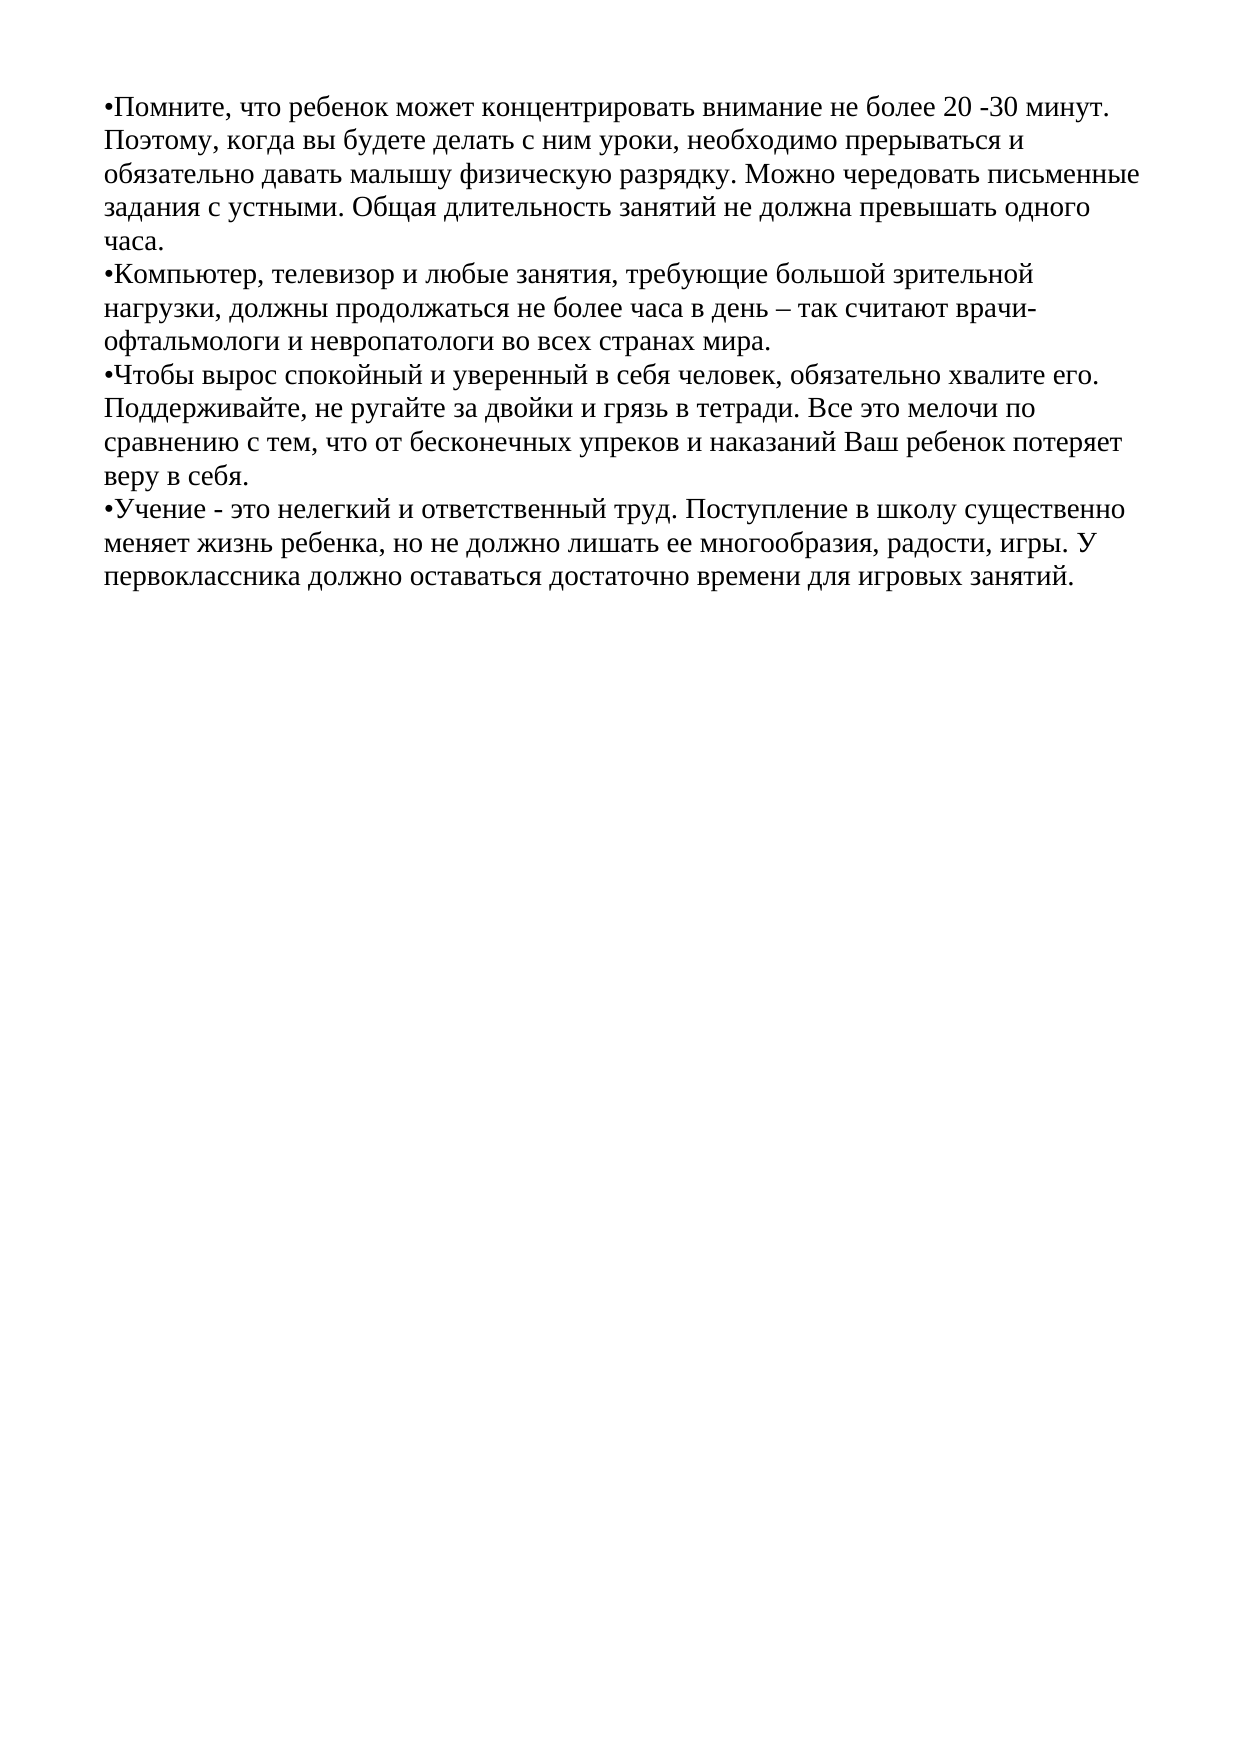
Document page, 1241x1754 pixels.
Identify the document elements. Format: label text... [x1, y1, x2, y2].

text •Чтобы вырос спокойный и уверенный в себя человек, обязательно хвалите его. Поддерживайте, не ругайте за двойки и грязь в тетради. Все это мелочи по сравнению с тем, что от бесконечных упреков и наказаний Ваш ребенок потеряет веру в себя. [103, 357, 1152, 491]
text •Помните, что ребенок может концентрировать внимание не более 20 -30 минут. Поэтому, когда вы будете делать с ним уроки, необходимо прерываться и обязательно давать малышу физическую разрядку. Можно чередовать письменные задания с устными. Общая длительность занятий не должна превышать одного часа. [103, 89, 1152, 256]
text •Учение - это нелегкий и ответственный труд. Поступление в школу существенно меняет жизнь ребенка, но не должно лишать ее многообразия, радости, игры. У первоклассника должно оставаться достаточно времени для игровых занятий. [103, 491, 1152, 592]
text •Компьютер, телевизор и любые занятия, требующие большой зрительной нагрузки, должны продолжаться не более часа в день – так считают врачи-офтальмологи и невропатологи во всех странах мира. [103, 256, 1152, 357]
